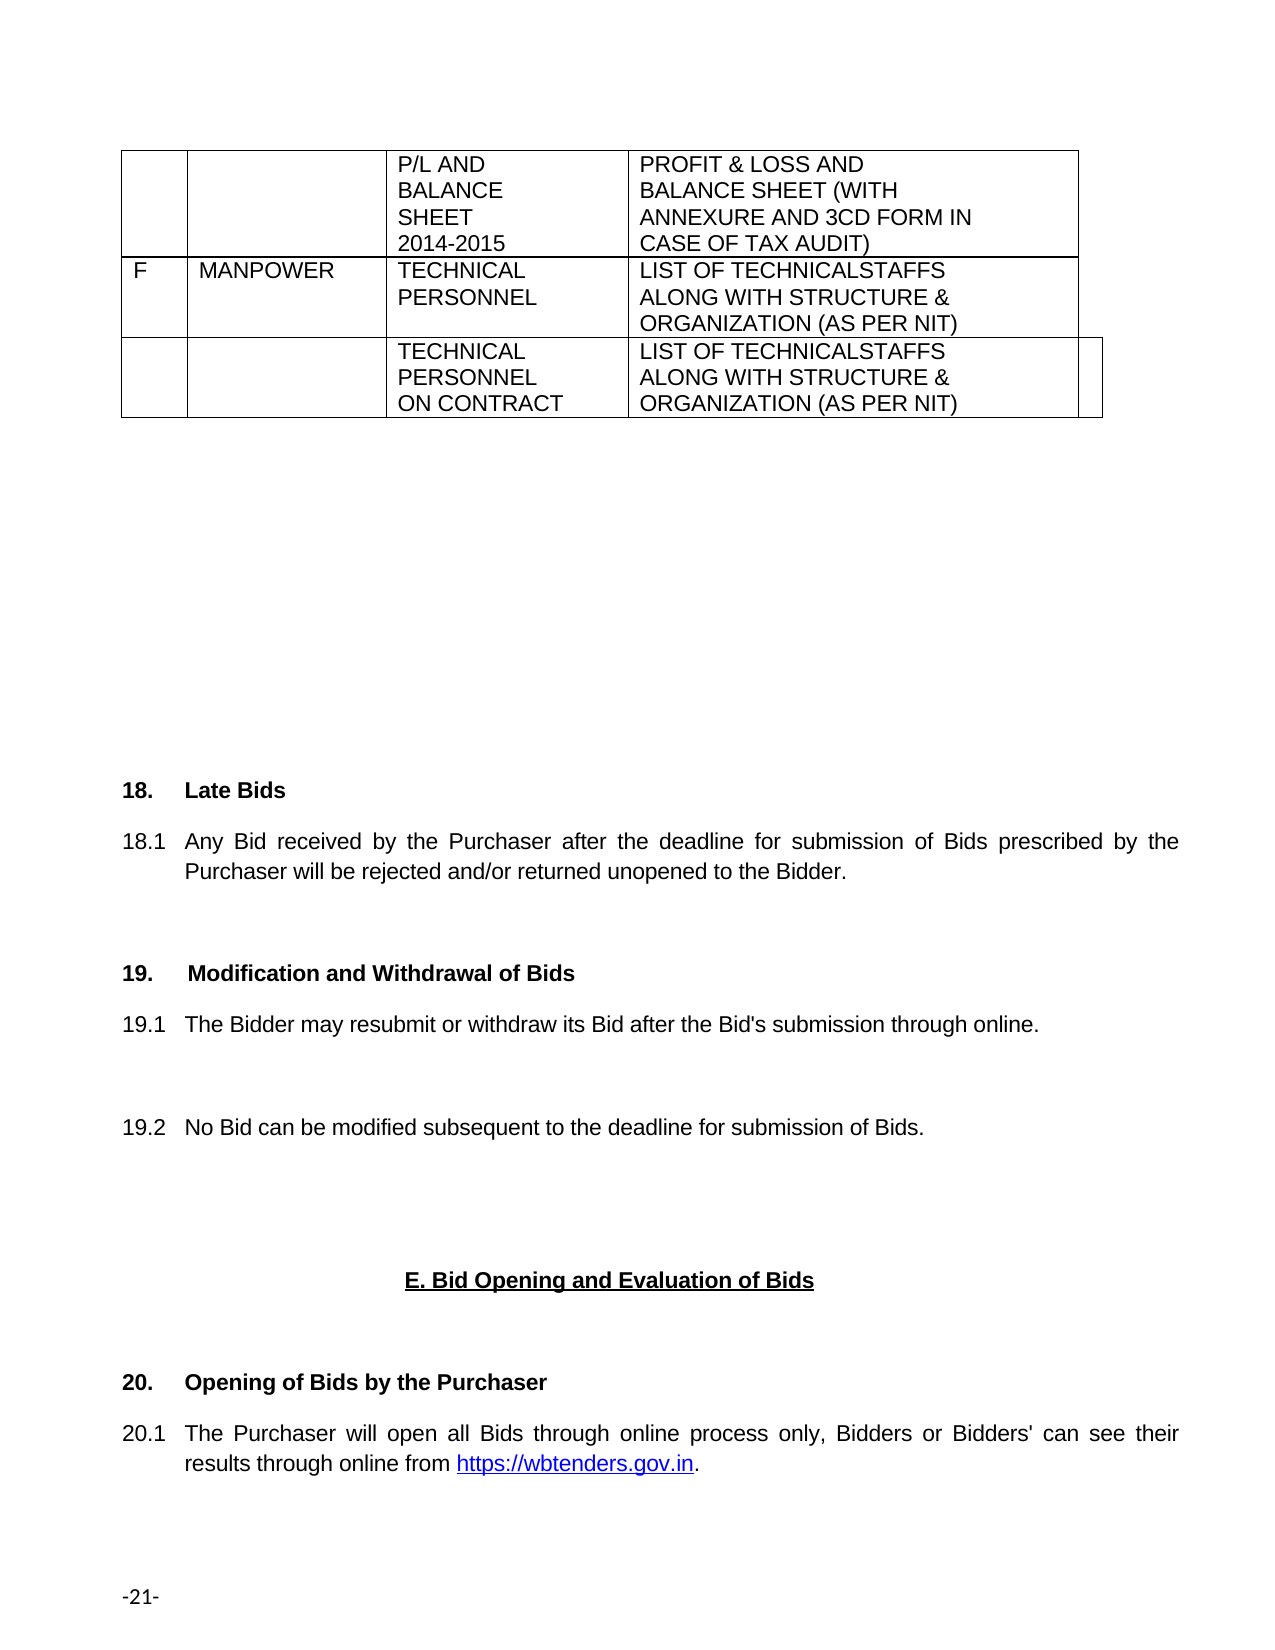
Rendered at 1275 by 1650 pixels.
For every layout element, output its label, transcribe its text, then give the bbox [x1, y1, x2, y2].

text 19.2 No Bid can be modified subsequent to the deadline for submission of Bids. [122, 1113, 1181, 1140]
table_cell [122, 151, 187, 256]
text 20.1 The Purchaser will open all Bids through online process only, Bidders or Bidders' can see their results through online from https://wbtenders.gov.in. [122, 1420, 1181, 1476]
text E. Bid Opening and Evaluation of Bids [122, 1267, 1181, 1293]
table_cell LIST OF TECHNICALSTAFFS ALONG WITH STRUCTURE & ORGANIZATION (AS PER NIT) [629, 258, 1078, 337]
text 20. Opening of Bids by the Purchaser [122, 1369, 1181, 1395]
table_cell LIST OF TECHNICALSTAFFS ALONG WITH STRUCTURE & ORGANIZATION (AS PER NIT) [629, 338, 1078, 417]
table_cell [188, 151, 386, 256]
table_cell [188, 338, 386, 417]
table_cell [1079, 338, 1102, 417]
text 18.1 Any Bid received by the Purchaser after the deadline for submission of Bids prescribed by the Purchaser will be rejected and/or returned unopened to the Bidder. [122, 828, 1181, 884]
table_cell MANPOWER [188, 258, 386, 337]
text 19. Modification and Withdrawal of Bids [122, 960, 1181, 987]
table_cell P/L AND BALANCE SHEET 2014-2015 [387, 151, 628, 256]
text 18. Late Bids [122, 777, 1181, 803]
table_cell [122, 338, 187, 417]
text 19.1 The Bidder may resubmit or withdraw its Bid after the Bid's submission through online. [122, 1011, 1181, 1038]
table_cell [629, 151, 1078, 256]
table_cell F [122, 258, 187, 337]
table_cell TECHNICAL PERSONNEL [387, 258, 628, 337]
table_cell TECHNICAL PERSONNEL ON CONTRACT [387, 338, 628, 417]
